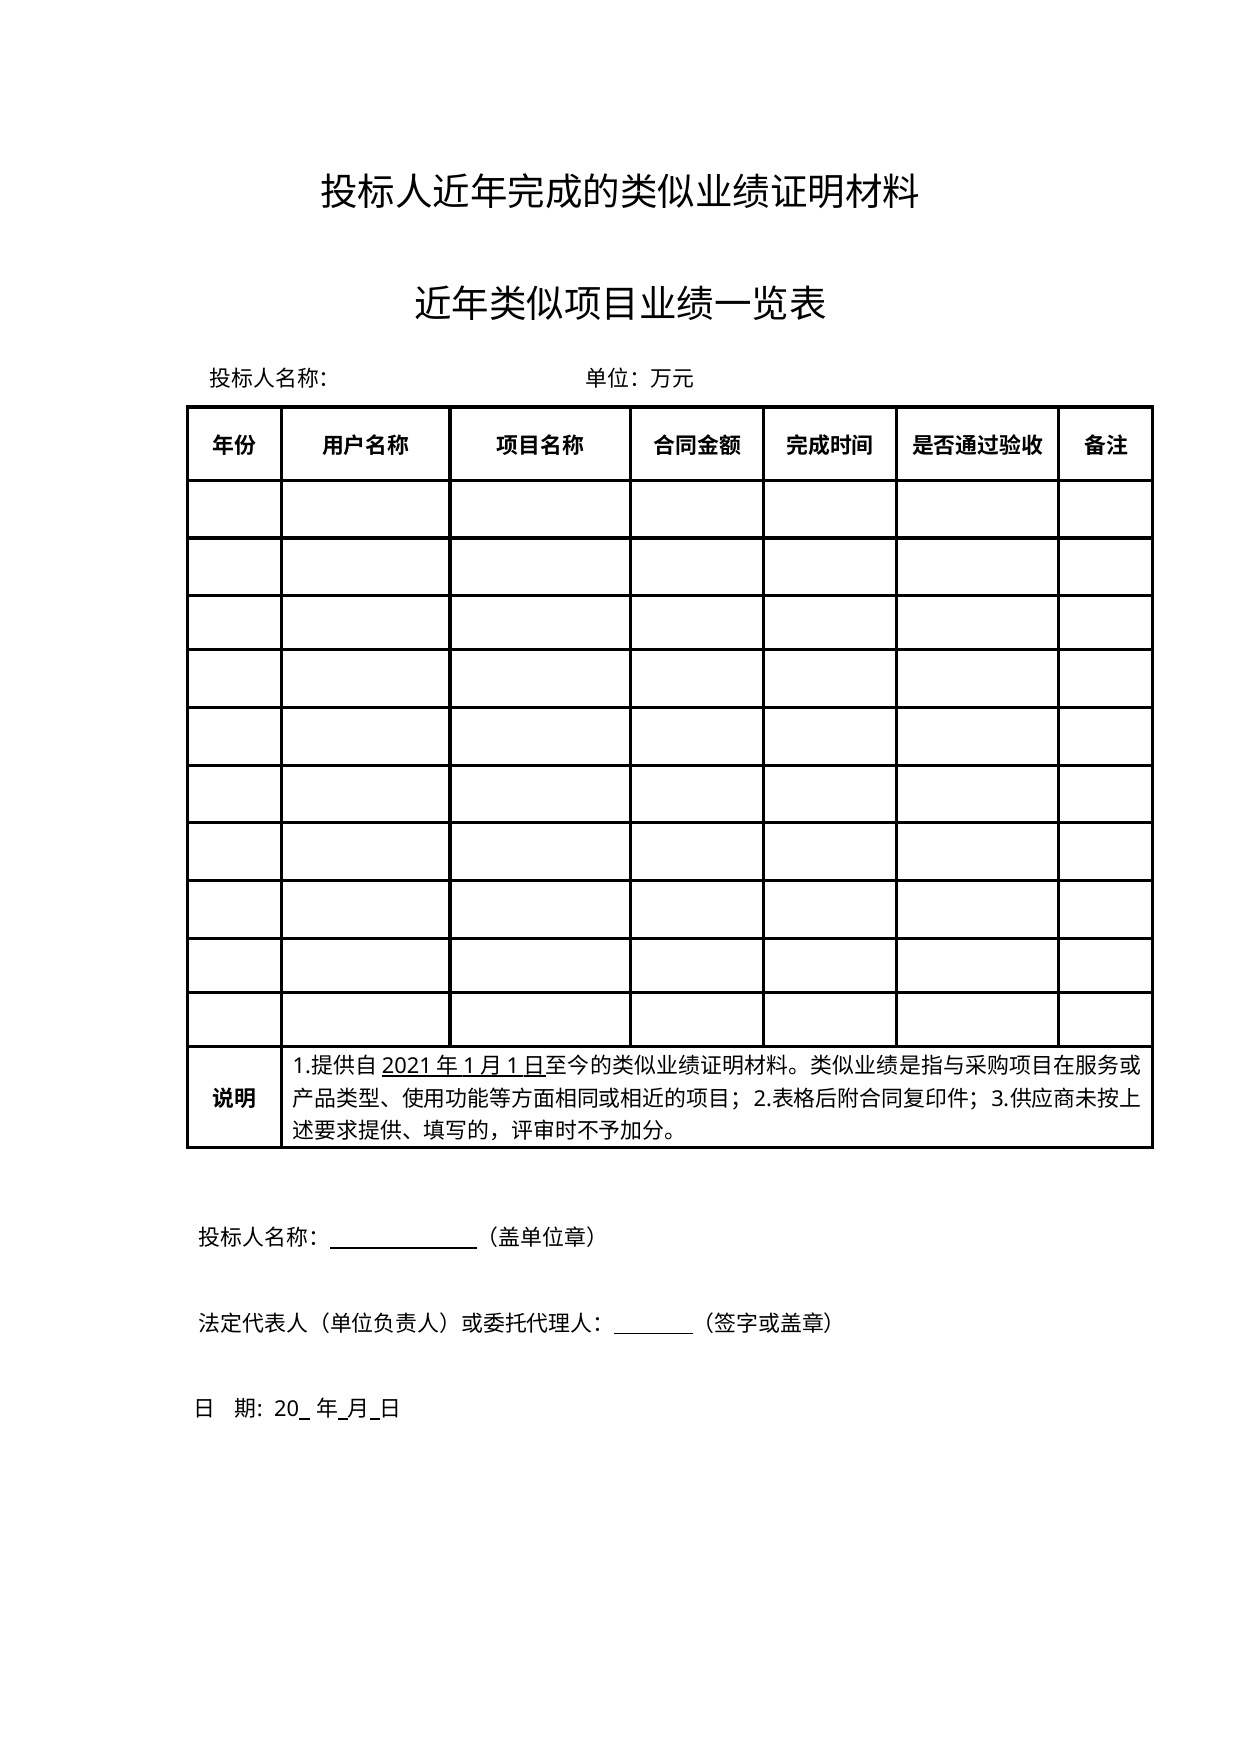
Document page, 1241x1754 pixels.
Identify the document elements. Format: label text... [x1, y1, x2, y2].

table_cell [1060, 994, 1151, 1045]
table_cell [189, 767, 280, 821]
table_cell [898, 824, 1057, 879]
table_cell [189, 824, 280, 879]
table_cell [283, 709, 448, 763]
table_cell [898, 994, 1057, 1045]
table_header 项目名称 [452, 409, 629, 479]
table_cell [632, 597, 762, 648]
text 投标人名称： （盖单位章） [187, 1219, 1053, 1252]
table_cell [632, 540, 762, 594]
table_cell [452, 540, 629, 594]
table_cell [1060, 709, 1151, 763]
table_cell [1060, 651, 1151, 706]
table_cell [1060, 940, 1151, 991]
table_cell [1060, 597, 1151, 648]
table_header 备注 [1060, 409, 1151, 479]
table_cell [1060, 824, 1151, 879]
table_cell [189, 709, 280, 763]
table_cell [283, 540, 448, 594]
table_cell [632, 482, 762, 536]
table_cell [632, 882, 762, 937]
table_cell [898, 597, 1057, 648]
table_cell 说明 [189, 1048, 280, 1146]
table_cell [1060, 882, 1151, 937]
table_header 年份 [189, 409, 280, 479]
table_cell [1060, 540, 1151, 594]
table_cell [898, 940, 1057, 991]
table_cell [283, 824, 448, 879]
table_cell [765, 597, 895, 648]
table_cell [898, 767, 1057, 821]
table_cell [452, 994, 629, 1045]
table_cell [283, 767, 448, 821]
table_cell [632, 994, 762, 1045]
table_cell [189, 482, 280, 536]
table_header 合同金额 [632, 409, 762, 479]
table_cell [189, 540, 280, 594]
table_cell [452, 651, 629, 706]
table_cell [452, 767, 629, 821]
text 日 期: 20 年 月 日 [187, 1391, 1053, 1423]
table_cell [189, 994, 280, 1045]
table_cell [765, 540, 895, 594]
table_cell [632, 824, 762, 879]
table_cell [189, 651, 280, 706]
table_cell [632, 651, 762, 706]
text 法定代表人（单位负责人）或委托代理人： （签字或盖章） [187, 1305, 1053, 1338]
table_cell [765, 482, 895, 536]
table_cell [189, 597, 280, 648]
table_cell [452, 482, 629, 536]
table_cell [898, 882, 1057, 937]
table_cell [452, 824, 629, 879]
table_cell [765, 767, 895, 821]
table_cell [1060, 482, 1151, 536]
table_cell [632, 940, 762, 991]
text 投标人近年完成的类似业绩证明材料 [187, 162, 1053, 216]
table_cell [452, 597, 629, 648]
table_header 用户名称 [283, 409, 448, 479]
table_cell [283, 882, 448, 937]
table_cell [898, 709, 1057, 763]
table_cell [283, 597, 448, 648]
table_cell [765, 651, 895, 706]
table_cell [283, 994, 448, 1045]
table_cell [283, 940, 448, 991]
table_cell [765, 709, 895, 763]
table_cell [898, 482, 1057, 536]
table_cell [189, 940, 280, 991]
table_cell [632, 767, 762, 821]
subtitle 投标人名称： 单位：万元 [187, 360, 1053, 393]
table_cell [765, 940, 895, 991]
table_cell [1060, 767, 1151, 821]
table_cell [283, 651, 448, 706]
table_cell [452, 940, 629, 991]
table_header 完成时间 [765, 409, 895, 479]
table_cell [189, 882, 280, 937]
table_cell [452, 709, 629, 763]
table_cell [898, 540, 1057, 594]
table_cell [452, 882, 629, 937]
table_cell [765, 994, 895, 1045]
table_cell [765, 824, 895, 879]
table_cell [283, 482, 448, 536]
table_header 是否通过验收 [898, 409, 1057, 479]
table_cell 1.提供自2021年1月1日至今的类似业绩证明材料。类似业绩是指与采购项目在服务或产品类型、使用功能等方面相同或相近的项目；2.表格后附合同复印件；3.供应商未按上述要求提供、填写的，评审时不予加分。 [283, 1048, 1151, 1146]
table_cell [765, 882, 895, 937]
subtitle 近年类似项目业绩一览表 [187, 268, 1053, 333]
table_cell [632, 709, 762, 763]
table_cell [898, 651, 1057, 706]
